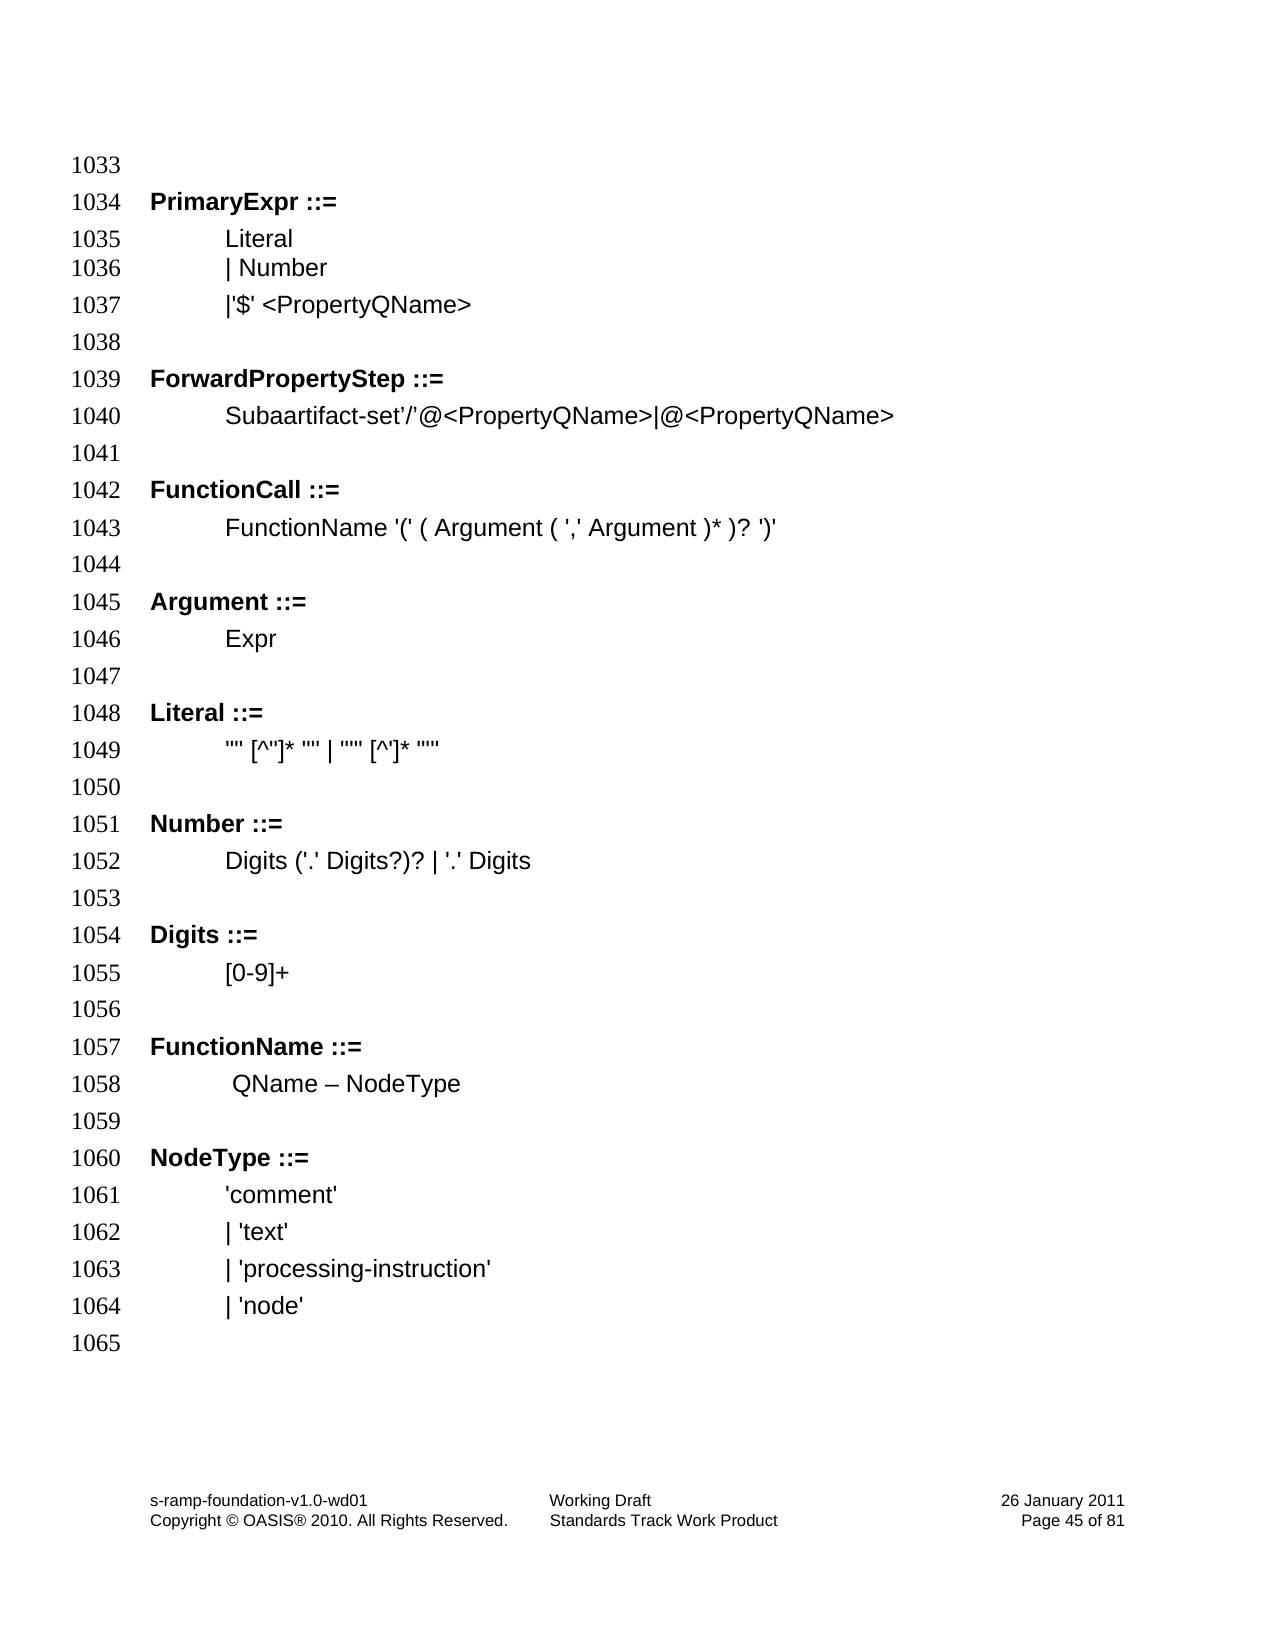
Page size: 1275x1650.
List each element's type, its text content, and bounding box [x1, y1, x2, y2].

text [0-9]+ [150, 957, 1125, 986]
text Number ::= [150, 809, 1125, 838]
text Literal ::= [150, 698, 1125, 727]
text QName – NodeType [150, 1069, 1125, 1097]
text | 'processing-instruction' [150, 1254, 1125, 1283]
text Digits ('.' Digits?)? | '.' Digits [150, 846, 1125, 875]
text Subaartifact-set’/’@<PropertyQName>|@<PropertyQName> [150, 401, 1125, 430]
text FunctionName ::= [150, 1032, 1125, 1060]
text Expr [150, 624, 1125, 652]
text | 'text' [150, 1217, 1125, 1246]
text FunctionName '(' ( Argument ( ',' Argument )* )? ')' [150, 512, 1125, 541]
text ForwardPropertyStep ::= [150, 364, 1125, 393]
text | 'node' [150, 1291, 1125, 1320]
text Digits ::= [150, 920, 1125, 949]
text |'$' <PropertyQName> [225, 290, 1125, 319]
text Literal | Number [225, 224, 1125, 282]
text NodeType ::= [150, 1143, 1125, 1172]
text PrimaryExpr ::= [150, 187, 1125, 216]
text Argument ::= [150, 587, 1125, 615]
text FunctionCall ::= [150, 475, 1125, 504]
text 'comment' [150, 1180, 1125, 1209]
text '"' [^"]* '"' | "'" [^']* "'" [150, 735, 1125, 764]
